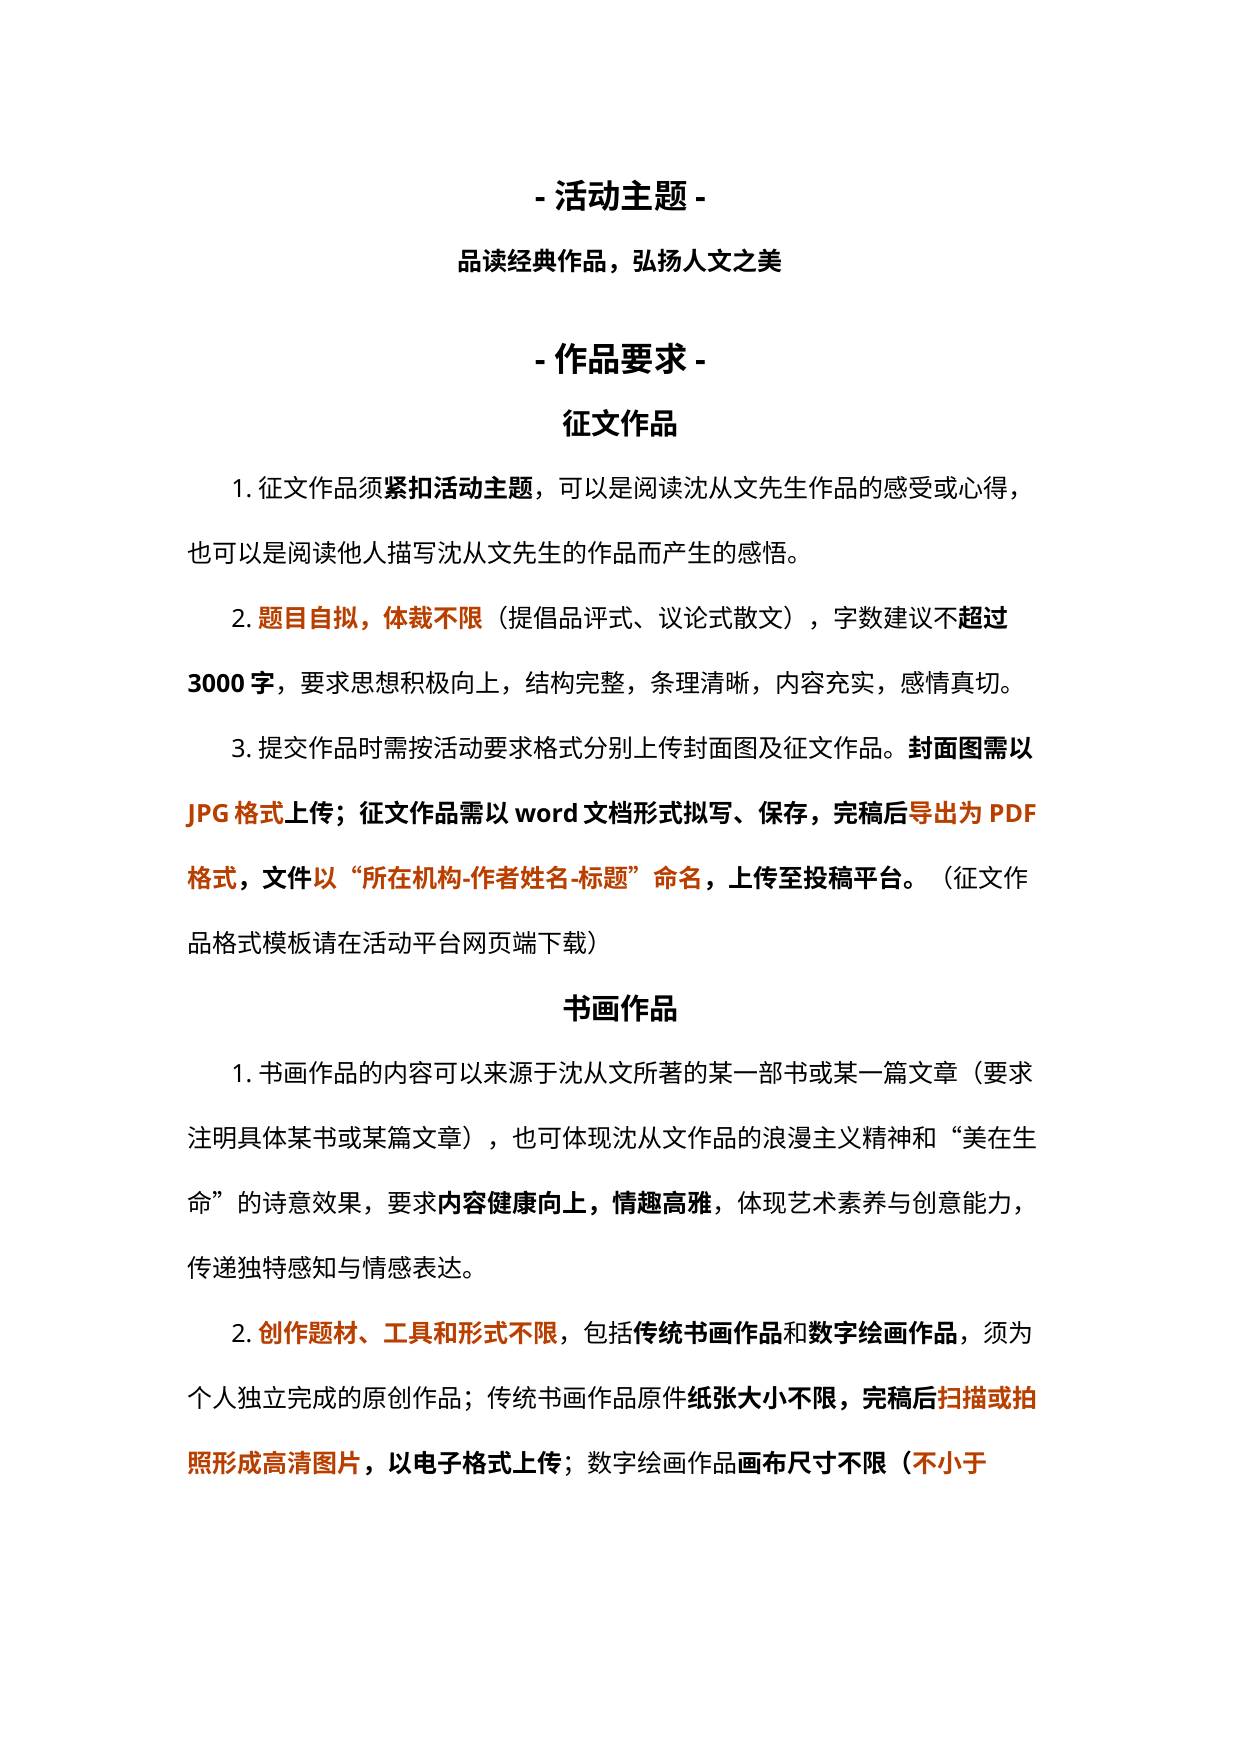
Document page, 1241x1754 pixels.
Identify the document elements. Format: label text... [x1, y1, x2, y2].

text - 活动主题 - [187, 162, 1053, 227]
text 品读经典作品，弘扬人文之美 [187, 227, 1053, 292]
text 1. 书画作品的内容可以来源于沈从文所著的某一部书或某一篇文章（要求注明具体某书或某篇文章），也可体现沈从文作品的浪漫主义精神和“美在生命”的诗意效果，要求内容健康向上，情趣高雅，体现艺术素养与创意能力，传递独特感知与情感表达。 [187, 1039, 1053, 1299]
text 2. 题目自拟，体裁不限（提倡品评式、议论式散文），字数建议不超过3000字，要求思想积极向上，结构完整，条理清晰，内容充实，感情真切。 [187, 584, 1053, 714]
text 3. 提交作品时需按活动要求格式分别上传封面图及征文作品。封面图需以JPG格式上传；征文作品需以word文档形式拟写、保存，完稿后导出为PDF格式，文件以“所在机构-作者姓名-标题”命名，上传至投稿平台。（征文作品格式模板请在活动平台网页端下载） [187, 714, 1053, 974]
text - 作品要求 - [187, 324, 1053, 389]
text 书画作品 [187, 974, 1053, 1039]
text 征文作品 [187, 389, 1053, 454]
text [187, 1299, 1053, 1494]
text 1. 征文作品须紧扣活动主题，可以是阅读沈从文先生作品的感受或心得，也可以是阅读他人描写沈从文先生的作品而产生的感悟。 [187, 454, 1053, 584]
